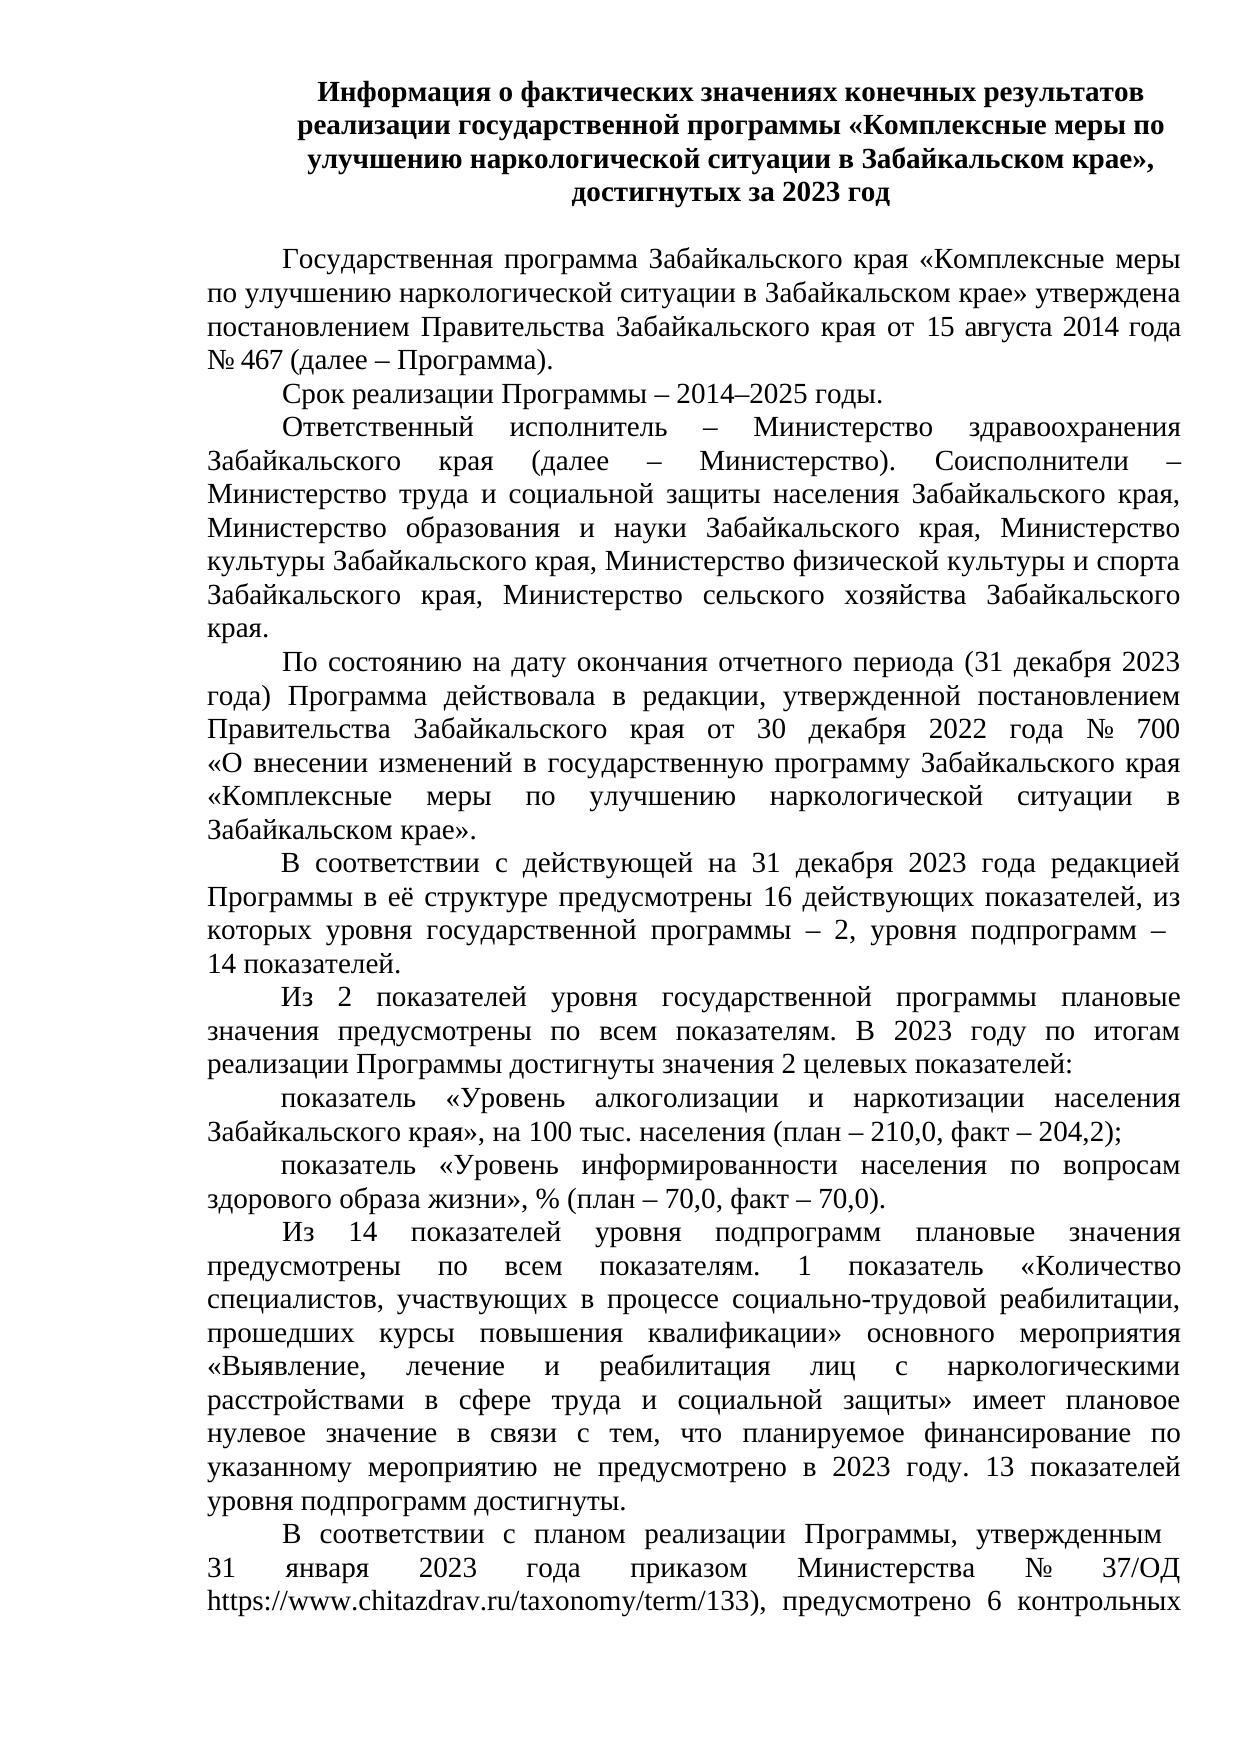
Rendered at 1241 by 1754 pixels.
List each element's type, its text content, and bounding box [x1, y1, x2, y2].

text Государственная программа Забайкальского края «Комплексные меры по улучшению наркологической ситуации в Забайкальском крае» утверждена постановлением Правительства Забайкальского края от 15 августа 2014 года № 467 (далее – Программа). [207, 242, 1181, 376]
text Из 2 показателей уровня государственной программы плановые значения предусмотрены по всем показателям. В 2023 году по итогам реализации Программы достигнуты значения 2 целевых показателей: [207, 979, 1181, 1080]
list Информация о фактических значениях конечных результатов реализации государственной программы «Комплексные меры по улучшению наркологической ситуации в Забайкальском крае», достигнутых за 2023 год [281, 74, 1181, 208]
text Срок реализации Программы – 2014–2025 годы. [207, 376, 1181, 409]
text показатель «Уровень алкоголизации и наркотизации населения Забайкальского края», на 100 тыс. населения (план – 210,0, факт – 204,2); [207, 1080, 1181, 1147]
text Ответственный исполнитель – Министерство здравоохранения Забайкальского края (далее – Министерство). Соисполнители – Министерство труда и социальной защиты населения Забайкальского края, Министерство образования и науки Забайкальского края, Министерство культуры Забайкальского края, Министерство физической культуры и спорта Забайкальского края, Министерство сельского хозяйства Забайкальского края. [207, 409, 1181, 644]
text Из 14 показателей уровня подпрограмм плановые значения предусмотрены по всем показателям. 1 показатель «Количество специалистов, участвующих в процессе социально-трудовой реабилитации, прошедших курсы повышения квалификации» основного мероприятия «Выявление, лечение и реабилитация лиц с наркологическими расстройствами в сфере труда и социальной защиты» имеет плановое нулевое значение в связи с тем, что планируемое финансирование по указанному мероприятию не предусмотрено в 2023 году. 13 показателей уровня подпрограмм достигнуты. [207, 1214, 1181, 1516]
text По состоянию на дату окончания отчетного периода (31 декабря 2023 года) Программа действовала в редакции, утвержденной постановлением Правительства Забайкальского края от 30 декабря 2022 года № 700 «О внесении изменений в государственную программу Забайкальского края «Комплексные меры по улучшению наркологической ситуации в Забайкальском крае». [207, 644, 1181, 845]
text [207, 1516, 1181, 1617]
text показатель «Уровень информированности населения по вопросам здорового образа жизни», % (план – 70,0, факт – 70,0). [207, 1147, 1181, 1214]
text В соответствии с действующей на 31 декабря 2023 года редакцией Программы в её структуре предусмотрены 16 действующих показателей, из которых уровня государственной программы – 2, уровня подпрограмм – 14 показателей. [207, 845, 1181, 979]
